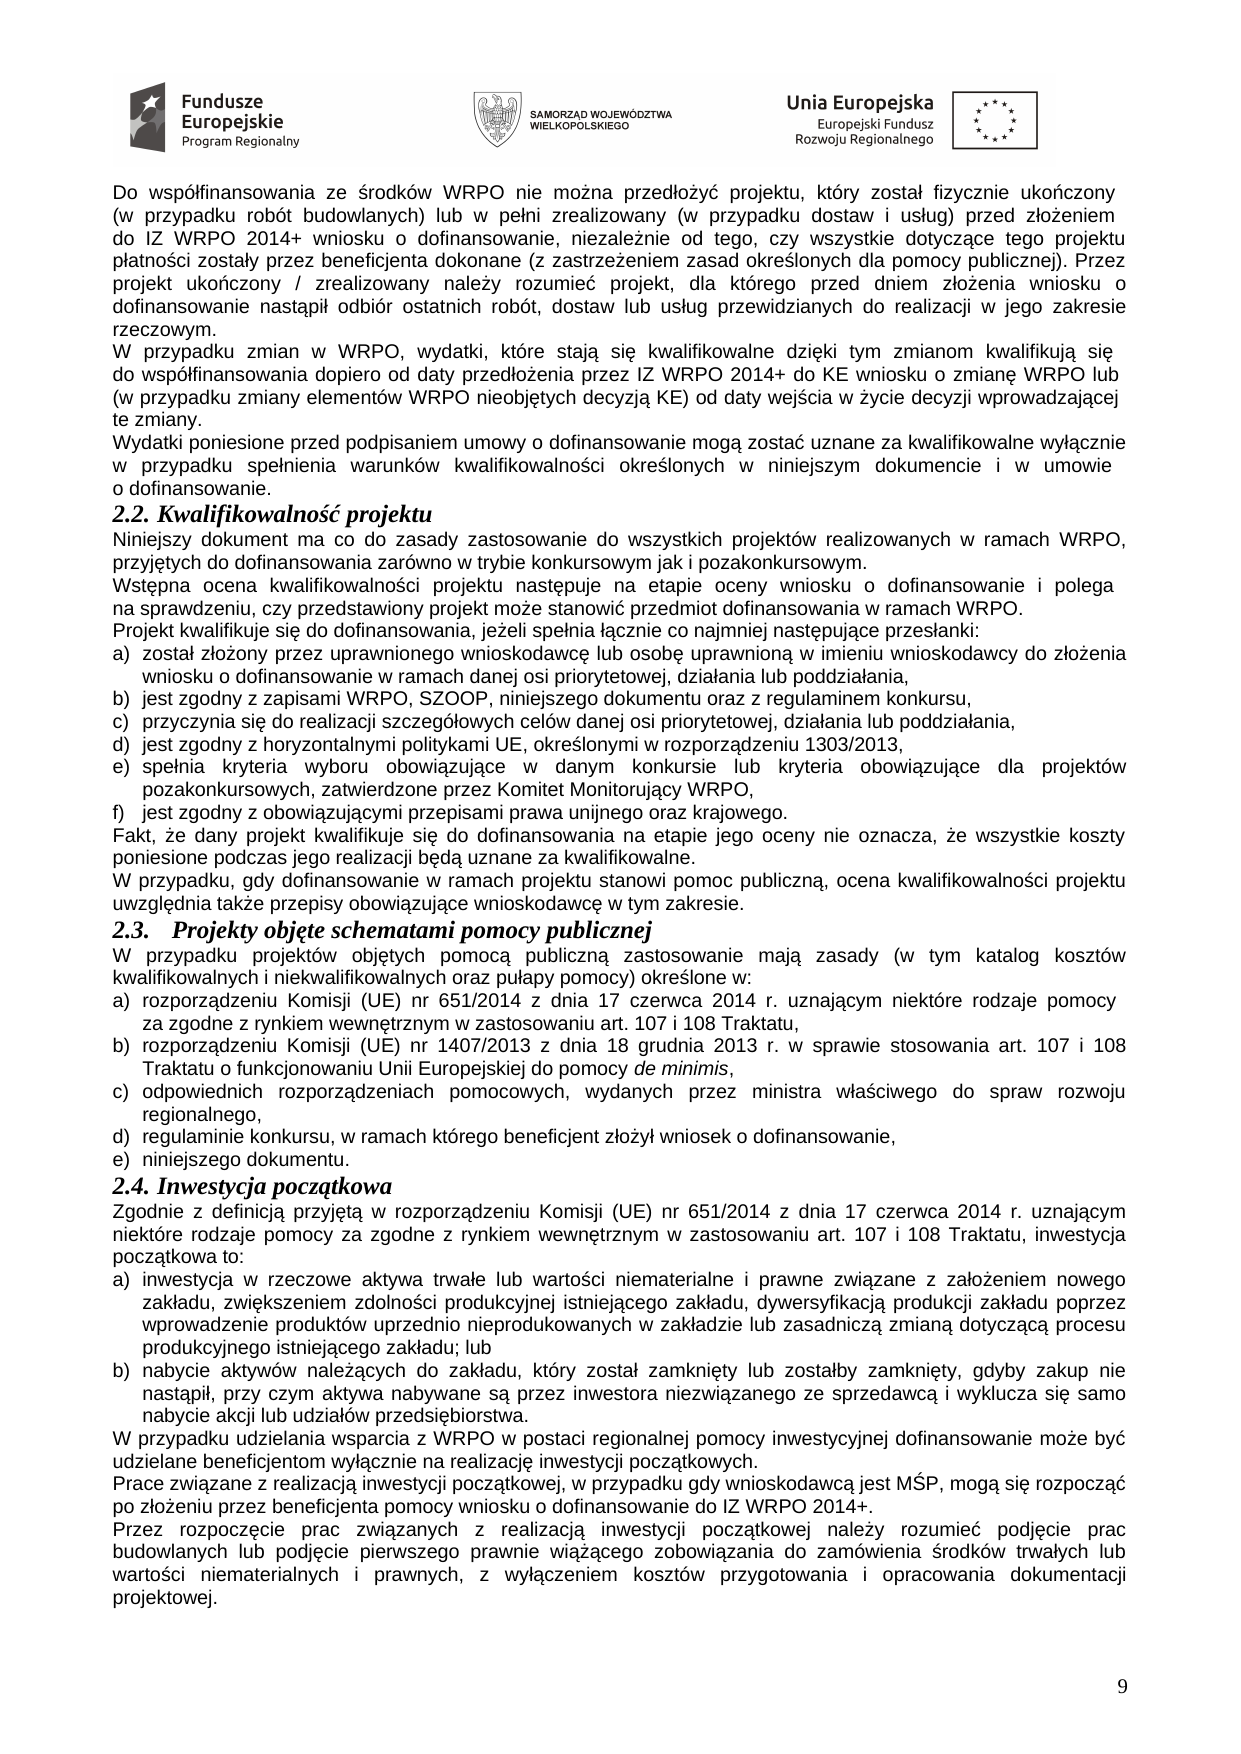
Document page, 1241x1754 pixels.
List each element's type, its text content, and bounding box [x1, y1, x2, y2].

list jest zgodny z horyzontalnymi politykami UE, określonymi w rozporządzeniu 1303/2013, [112, 733, 1128, 755]
text Niniejszy dokument ma co do zasady zastosowanie do wszystkich projektów realizowanych w ramach WRPO, przyjętych do dofinansowania zarówno w trybie konkursowym jak i pozakonkursowym. [112, 528, 1128, 574]
list nabycie aktywów należących do zakładu, który został zamknięty lub zostałby zamknięty, gdyby zakup nie nastąpił, przy czym aktywa nabywane są przez inwestora niezwiązanego ze sprzedawcą i wyklucza się samo nabycie akcji lub udziałów przedsiębiorstwa. [112, 1359, 1128, 1427]
text Zgodnie z definicją przyjętą w rozporządzeniu Komisji (UE) nr 651/2014 z dnia 17 czerwca 2014 r. uznającym niektóre rodzaje pomocy za zgodne z rynkiem wewnętrznym w zastosowaniu art. 107 i 108 Traktatu, inwestycja początkowa to: [112, 1200, 1128, 1268]
subtitle Inwestycja początkowa [112, 1171, 1128, 1200]
list rozporządzeniu Komisji (UE) nr 651/2014 z dnia 17 czerwca 2014 r. uznającym niektóre rodzaje pomocy za zgodne z rynkiem wewnętrznym w zastosowaniu art. 107 i 108 Traktatu, [112, 989, 1128, 1034]
list jest zgodny z obowiązującymi przepisami prawa unijnego oraz krajowego. [112, 801, 1128, 823]
text Wydatki poniesione przed podpisaniem umowy o dofinansowanie mogą zostać uznane za kwalifikowalne wyłącznie w przypadku spełnienia warunków kwalifikowalności określonych w niniejszym dokumencie i w umowie o dofinansowanie. [112, 431, 1128, 499]
list spełnia kryteria wyboru obowiązujące w danym konkursie lub kryteria obowiązujące dla projektów pozakonkursowych, zatwierdzone przez Komitet Monitorujący WRPO, [112, 755, 1128, 801]
list inwestycja w rzeczowe aktywa trwałe lub wartości niematerialne i prawne związane z założeniem nowego zakładu, zwiększeniem zdolności produkcyjnej istniejącego zakładu, dywersyfikacją produkcji zakładu poprzez wprowadzenie produktów uprzednio nieprodukowanych w zakładzie lub zasadniczą zmianą dotyczącą procesu produkcyjnego istniejącego zakładu; lub [112, 1268, 1128, 1359]
picture [112, 73, 1056, 167]
subtitle Projekty objęte schematami pomocy publicznej [112, 914, 1128, 943]
list rozporządzeniu Komisji (UE) nr 1407/2013 z dnia 18 grudnia 2013 r. w sprawie stosowania art. 107 i 108 Traktatu o funkcjonowaniu Unii Europejskiej do pomocy de minimis, [112, 1034, 1128, 1080]
list przyczynia się do realizacji szczegółowych celów danej osi priorytetowej, działania lub poddziałania, [112, 710, 1128, 733]
list regulaminie konkursu, w ramach którego beneficjent złożył wniosek o dofinansowanie, [112, 1125, 1128, 1148]
list jest zgodny z zapisami WRPO, SZOOP, niniejszego dokumentu oraz z regulaminem konkursu, [112, 687, 1128, 710]
list odpowiednich rozporządzeniach pomocowych, wydanych przez ministra właściwego do spraw rozwoju regionalnego, [112, 1080, 1128, 1125]
list niniejszego dokumentu. [112, 1148, 1128, 1171]
text Wstępna ocena kwalifikowalności projektu następuje na etapie oceny wniosku o dofinansowanie i polega na sprawdzeniu, czy przedstawiony projekt może stanowić przedmiot dofinansowania w ramach WRPO. [112, 574, 1128, 619]
text W przypadku udzielania wsparcia z WRPO w postaci regionalnej pomocy inwestycyjnej dofinansowanie może być udzielane beneficjentom wyłącznie na realizację inwestycji początkowych. [112, 1427, 1128, 1472]
text Przez rozpoczęcie prac związanych z realizacją inwestycji początkowej należy rozumieć podjęcie prac budowlanych lub podjęcie pierwszego prawnie wiążącego zobowiązania do zamówienia środków trwałych lub wartości niematerialnych i prawnych, z wyłączeniem kosztów przygotowania i opracowania dokumentacji projektowej. [112, 1518, 1128, 1608]
subtitle Kwalifikowalność projektu [112, 499, 1128, 528]
text W przypadku zmian w WRPO, wydatki, które stają się kwalifikowalne dzięki tym zmianom kwalifikują się do współfinansowania dopiero od daty przedłożenia przez IZ WRPO 2014+ do KE wniosku o zmianę WRPO lub (w przypadku zmiany elementów WRPO nieobjętych decyzją KE) od daty wejścia w życie decyzji wprowadzającej te zmiany. [112, 340, 1128, 431]
text Projekt kwalifikuje się do dofinansowania, jeżeli spełnia łącznie co najmniej następujące przesłanki: [112, 619, 1128, 642]
text W przypadku projektów objętych pomocą publiczną zastosowanie mają zasady (w tym katalog kosztów kwalifikowalnych i niekwalifikowalnych oraz pułapy pomocy) określone w: [112, 943, 1128, 989]
text Prace związane z realizacją inwestycji początkowej, w przypadku gdy wnioskodawcą jest MŚP, mogą się rozpocząć po złożeniu przez beneficjenta pomocy wniosku o dofinansowanie do IZ WRPO 2014+. [112, 1472, 1128, 1518]
text Fakt, że dany projekt kwalifikuje się do dofinansowania na etapie jego oceny nie oznacza, że wszystkie koszty poniesione podczas jego realizacji będą uznane za kwalifikowalne. [112, 823, 1128, 869]
text W przypadku, gdy dofinansowanie w ramach projektu stanowi pomoc publiczną, ocena kwalifikowalności projektu uwzględnia także przepisy obowiązujące wnioskodawcę w tym zakresie. [112, 869, 1128, 914]
list został złożony przez uprawnionego wnioskodawcę lub osobę uprawnioną w imieniu wnioskodawcy do złożenia wniosku o dofinansowanie w ramach danej osi priorytetowej, działania lub poddziałania, [112, 642, 1128, 687]
text Do współfinansowania ze środków WRPO nie można przedłożyć projektu, który został fizycznie ukończony (w przypadku robót budowlanych) lub w pełni zrealizowany (w przypadku dostaw i usług) przed złożeniem do IZ WRPO 2014+ wniosku o dofinansowanie, niezależnie od tego, czy wszystkie dotyczące tego projektu płatności zostały przez beneficjenta dokonane (z zastrzeżeniem zasad określonych dla pomocy publicznej). Przez projekt ukończony / zrealizowany należy rozumieć projekt, dla którego przed dniem złożenia wniosku o dofinansowanie nastąpił odbiór ostatnich robót, dostaw lub usług przewidzianych do realizacji w jego zakresie rzeczowym. [112, 181, 1128, 340]
